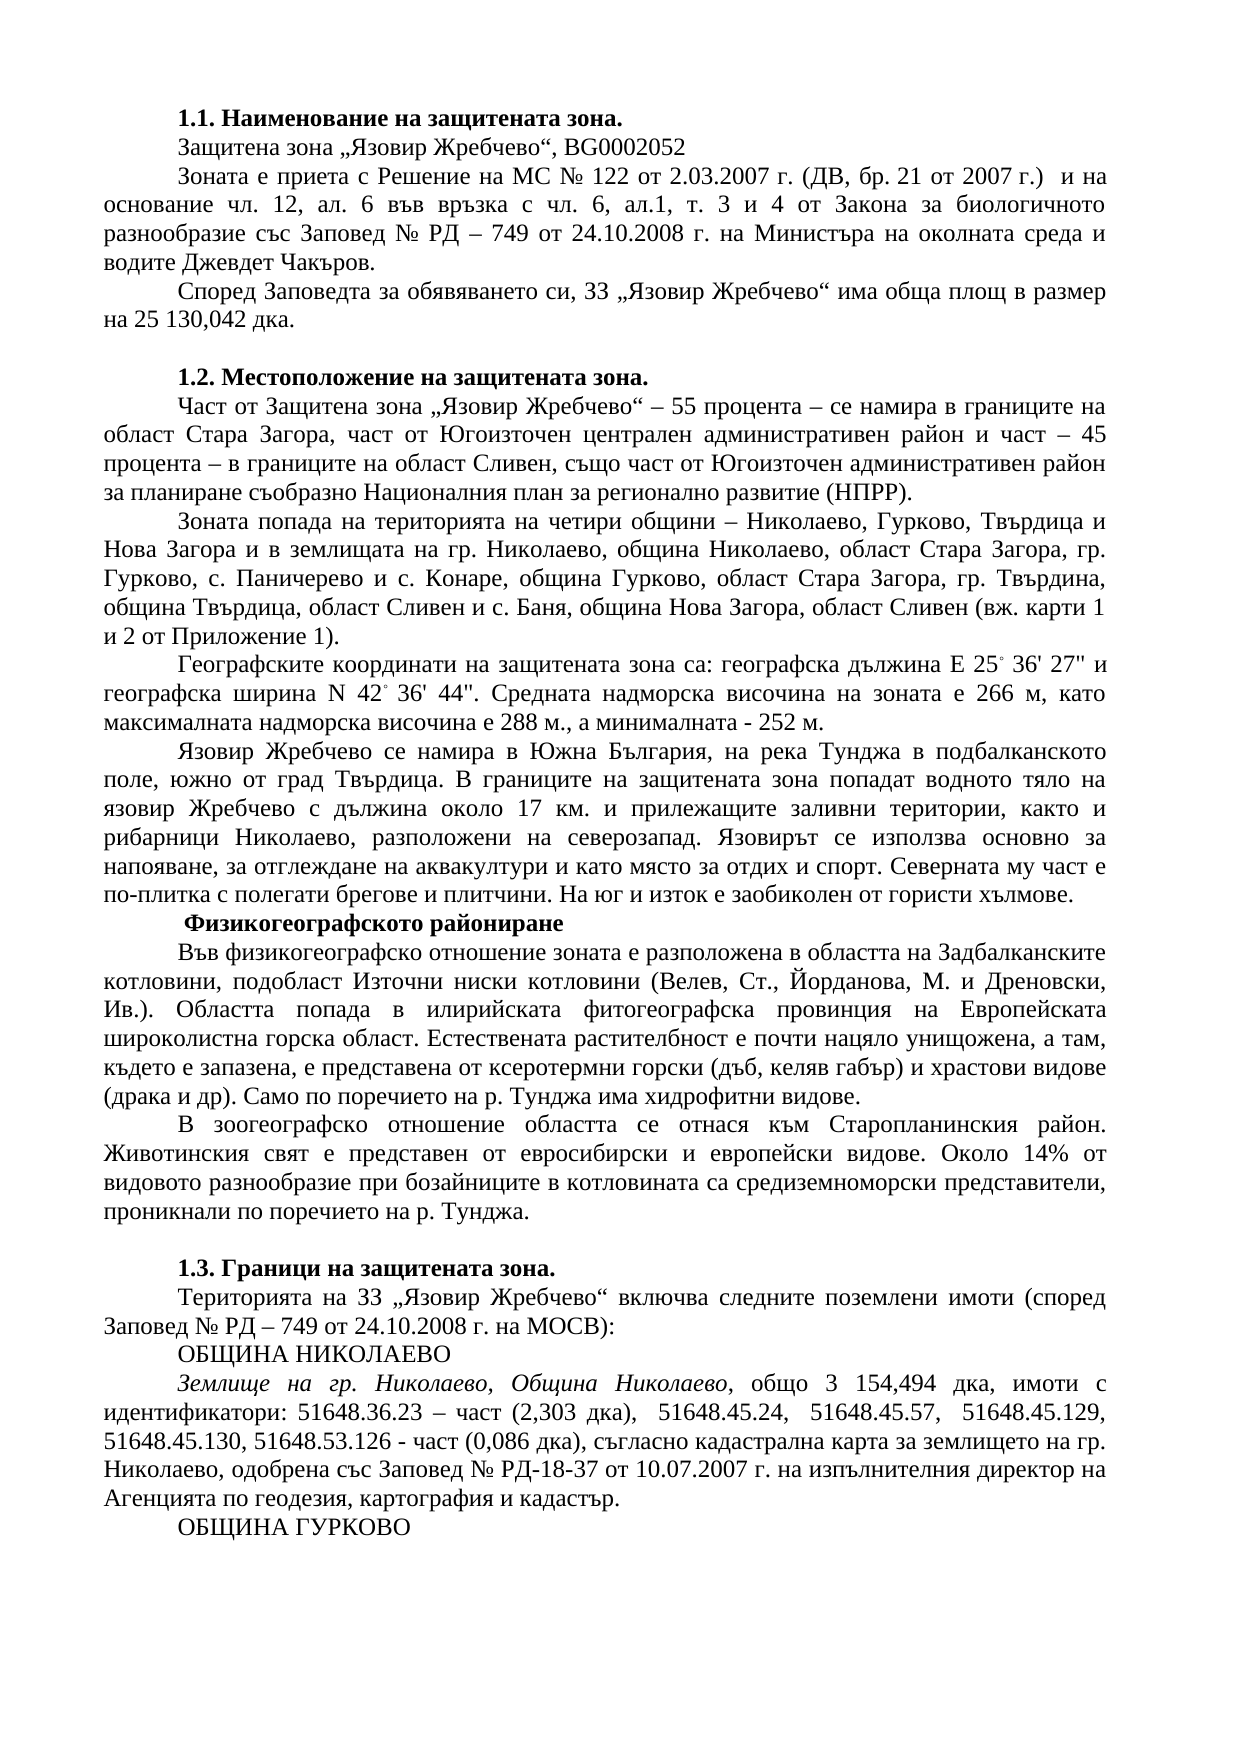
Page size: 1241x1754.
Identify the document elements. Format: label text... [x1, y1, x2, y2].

text В зоогеографско отношение областта се отнася към Старопланинския район. Животинския свят е представен от евросибирски и европейски видове. Около 14% от видовото разнообразие при бозайниците в котловината са средиземноморски представители, проникнали по поречието на р. Тунджа. [103, 1109, 1107, 1224]
text Според Заповедта за обявяването си, ЗЗ „Язовир Жребчево“ има обща площ в размер на 25 130,042 дка. [103, 276, 1107, 333]
text Землище на гр. Николаево, Община Николаево, общо 3 154,494 дка, имоти с идентификатори: 51648.36.23 – част (2,303 дка), 51648.45.24, 51648.45.57, 51648.45.129, 51648.45.130, 51648.53.126 - част (0,086 дка), съгласно кадастрална карта за землището на гр. Николаево, одобрена със Заповед № РД-18-37 от 10.07.2007 г. на изпълнителния директор на Агенцията по геодезия, картография и кадастър. [103, 1368, 1107, 1512]
text 1.2. Местоположение на защитената зона. [103, 362, 1107, 391]
text Физикогеографското райониране [103, 908, 1107, 937]
text 1.1. Наименование на защитената зона. [103, 103, 1107, 132]
text 1.3. Граници на защитената зона. [103, 1253, 1107, 1282]
text Във физикогеографско отношение зоната е разположена в областта на Задбалканските котловини, подобласт Източни ниски котловини (Велев, Ст., Йорданова, М. и Дреновски, Ив.). Областта попада в илирийската фитогеографска провинция на Европейската широколистна горска област. Естествената растителбност е почти нацяло унищожена, а там, където е запазена, е представена от ксеротермни горски (дъб, келяв габър) и храстови видове (драка и др). Само по поречието на р. Тунджа има хидрофитни видове. [103, 937, 1107, 1109]
text ОБЩИНА НИКОЛАЕВО [103, 1339, 1107, 1368]
text Зоната попада на територията на четири общини – Николаево, Гурково, Твърдица и Нова Загора и в землищата на гр. Николаево, община Николаево, област Стара Загора, гр. Гурково, с. Паничерево и с. Конаре, община Гурково, област Стара Загора, гр. Твърдина, община Твърдица, област Сливен и с. Баня, община Нова Загора, област Сливен (вж. карти 1 и 2 от Приложение 1). [103, 506, 1107, 649]
text Язовир Жребчево се намира в Южна България, на река Тунджа в подбалканското поле, южно от град Твърдица. В границите на защитената зона попадат водното тяло на язовир Жребчево с дължина около 17 км. и прилежащите заливни територии, както и рибарници Николаево, разположени на северозапад. Язовирът се използва основно за напояване, за отглеждане на аквакултури и като място за отдих и спорт. Северната му част е по-плитка с полегати брегове и плитчини. На юг и изток е заобиколен от гористи хълмове. [103, 736, 1107, 908]
text ОБЩИНА ГУРКОВО [103, 1512, 1107, 1541]
text Защитена зона „Язовир Жребчево“, BG0002052 [103, 132, 1107, 161]
text Географските координати на защитената зона са: географска дължина E 25◦ 36' 27" и географска ширина N 42◦ 36' 44". Средната надморска височина на зоната е 266 м, като максималната надморска височина е 288 м., а минималната - 252 м. [103, 649, 1107, 736]
text Територията на ЗЗ „Язовир Жребчево“ включва следните поземлени имоти (според Заповед № РД – 749 от 24.10.2008 г. на МОСВ): [103, 1282, 1107, 1339]
text Зоната е приета с Решение на МС № 122 от 2.03.2007 г. (ДВ, бр. 21 от 2007 г.) и на основание чл. 12, ал. 6 във връзка с чл. 6, ал.1, т. 3 и 4 от Закона за биологичното разнообразие със Заповед № РД – 749 от 24.10.2008 г. на Министъра на околната среда и водите Джевдет Чакъров. [103, 161, 1107, 276]
text Част от Защитена зона „Язовир Жребчево“ – 55 процента – се намира в границите на област Стара Загора, част от Югоизточен централен административен район и част – 45 процента – в границите на област Сливен, също част от Югоизточен административен район за планиране съобразно Националния план за регионално развитие (НПРР). [103, 391, 1107, 506]
